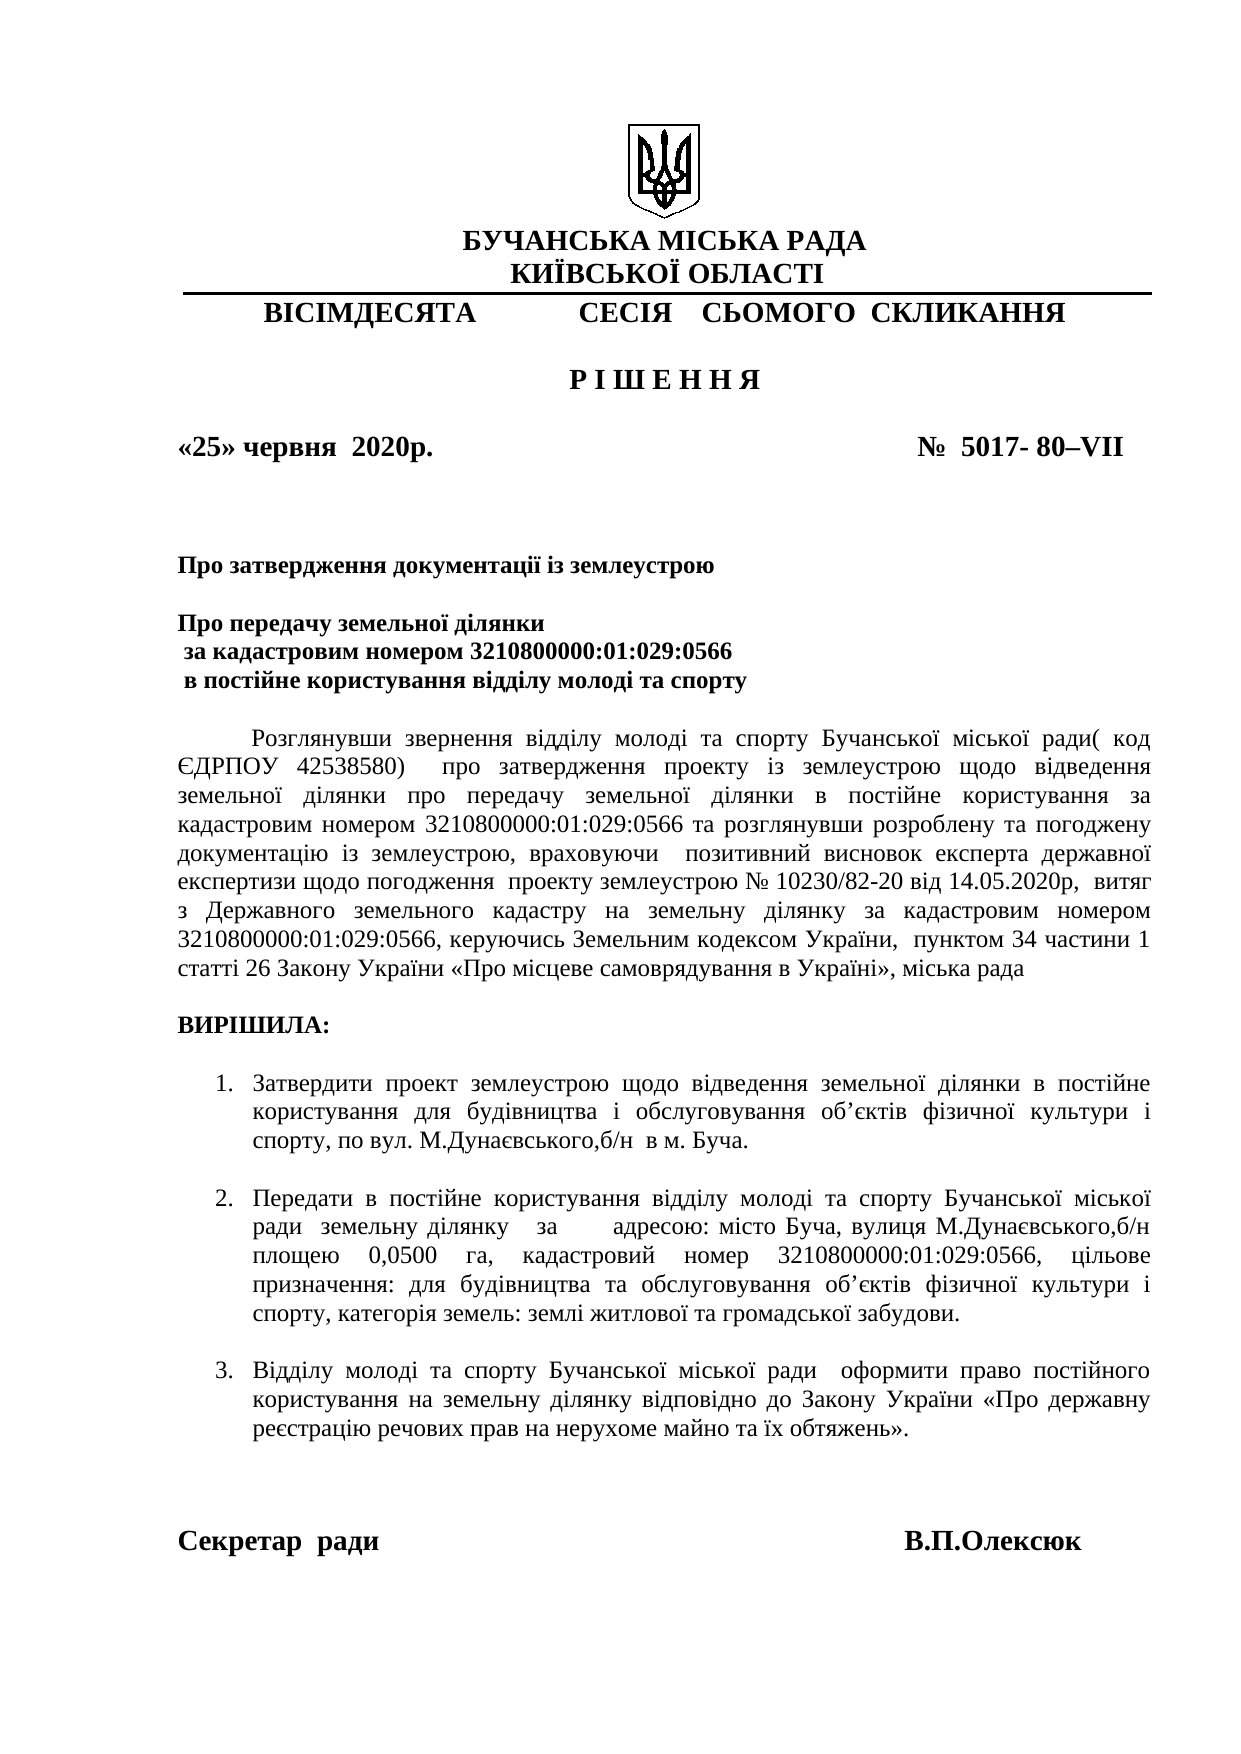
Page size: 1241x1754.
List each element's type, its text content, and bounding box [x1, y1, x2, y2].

text Про передачу земельної ділянки [177, 608, 1152, 636]
text «25» червня 2020р. № 5017- 80–VІІ [177, 429, 1152, 463]
text ВИРІШИЛА: [177, 1010, 1152, 1039]
text Про затвердження документації із землеустрою [177, 550, 1152, 579]
list Затвердити проект землеустрою щодо відведення земельної ділянки в постійне користування для будівництва і обслуговування об’єктів фізичної культури і спорту, по вул. М.Дунаєвського,б/н в м. Буча. [215, 1068, 1152, 1154]
text Р І Ш Е Н Н Я [177, 362, 1152, 396]
text в постійне користування відділу молоді та спорту [177, 665, 1152, 694]
text Секретар ради В.П.Олексюк [177, 1523, 1152, 1557]
text ВІСІМДЕСЯТА СЕСІЯ СЬОМОГО СКЛИКАННЯ [177, 295, 1152, 329]
text КИЇВСЬКОЇ ОБЛАСТІ [183, 256, 1152, 292]
list Відділу молоді та спорту Бучанської міської ради оформити право постійного користування на земельну ділянку відповідно до Закону України «Про державну реєстрацію речових прав на нерухоме майно та їх обтяжень». [215, 1355, 1152, 1441]
text БУЧАНСЬКА МІСЬКА РАДА [177, 223, 1152, 256]
list Передати в постійне користування відділу молоді та спорту Бучанської міської ради земельну ділянку за адресою: місто Буча, вулиця М.Дунаєвського,б/н площею 0,0500 га, кадастровий номер 3210800000:01:029:0566, цільове призначення: для будівництва та обслуговування об’єктів фізичної культури і спорту, категорія земель: землі житлової та громадської забудови. [215, 1183, 1152, 1326]
text Розглянувши звернення відділу молоді та спорту Бучанської міської ради( код ЄДРПОУ 42538580) про затвердження проекту із землеустрою щодо відведення земельної ділянки про передачу земельної ділянки в постійне користування за кадастровим номером 3210800000:01:029:0566 та розглянувши розроблену та погоджену документацію із землеустрою, враховуючи позитивний висновок експерта державної експертизи щодо погодження проекту землеустрою № 10230/82-20 від 14.05.2020р, витяг з Державного земельного кадастру на земельну ділянку за кадастровим номером 3210800000:01:029:0566, керуючись Земельним кодексом України, пунктом 34 частини 1 статті 26 Закону України «Про місцеве самоврядування в Україні», міська рада [177, 723, 1152, 981]
text за кадастровим номером 3210800000:01:029:0566 [177, 636, 1152, 665]
